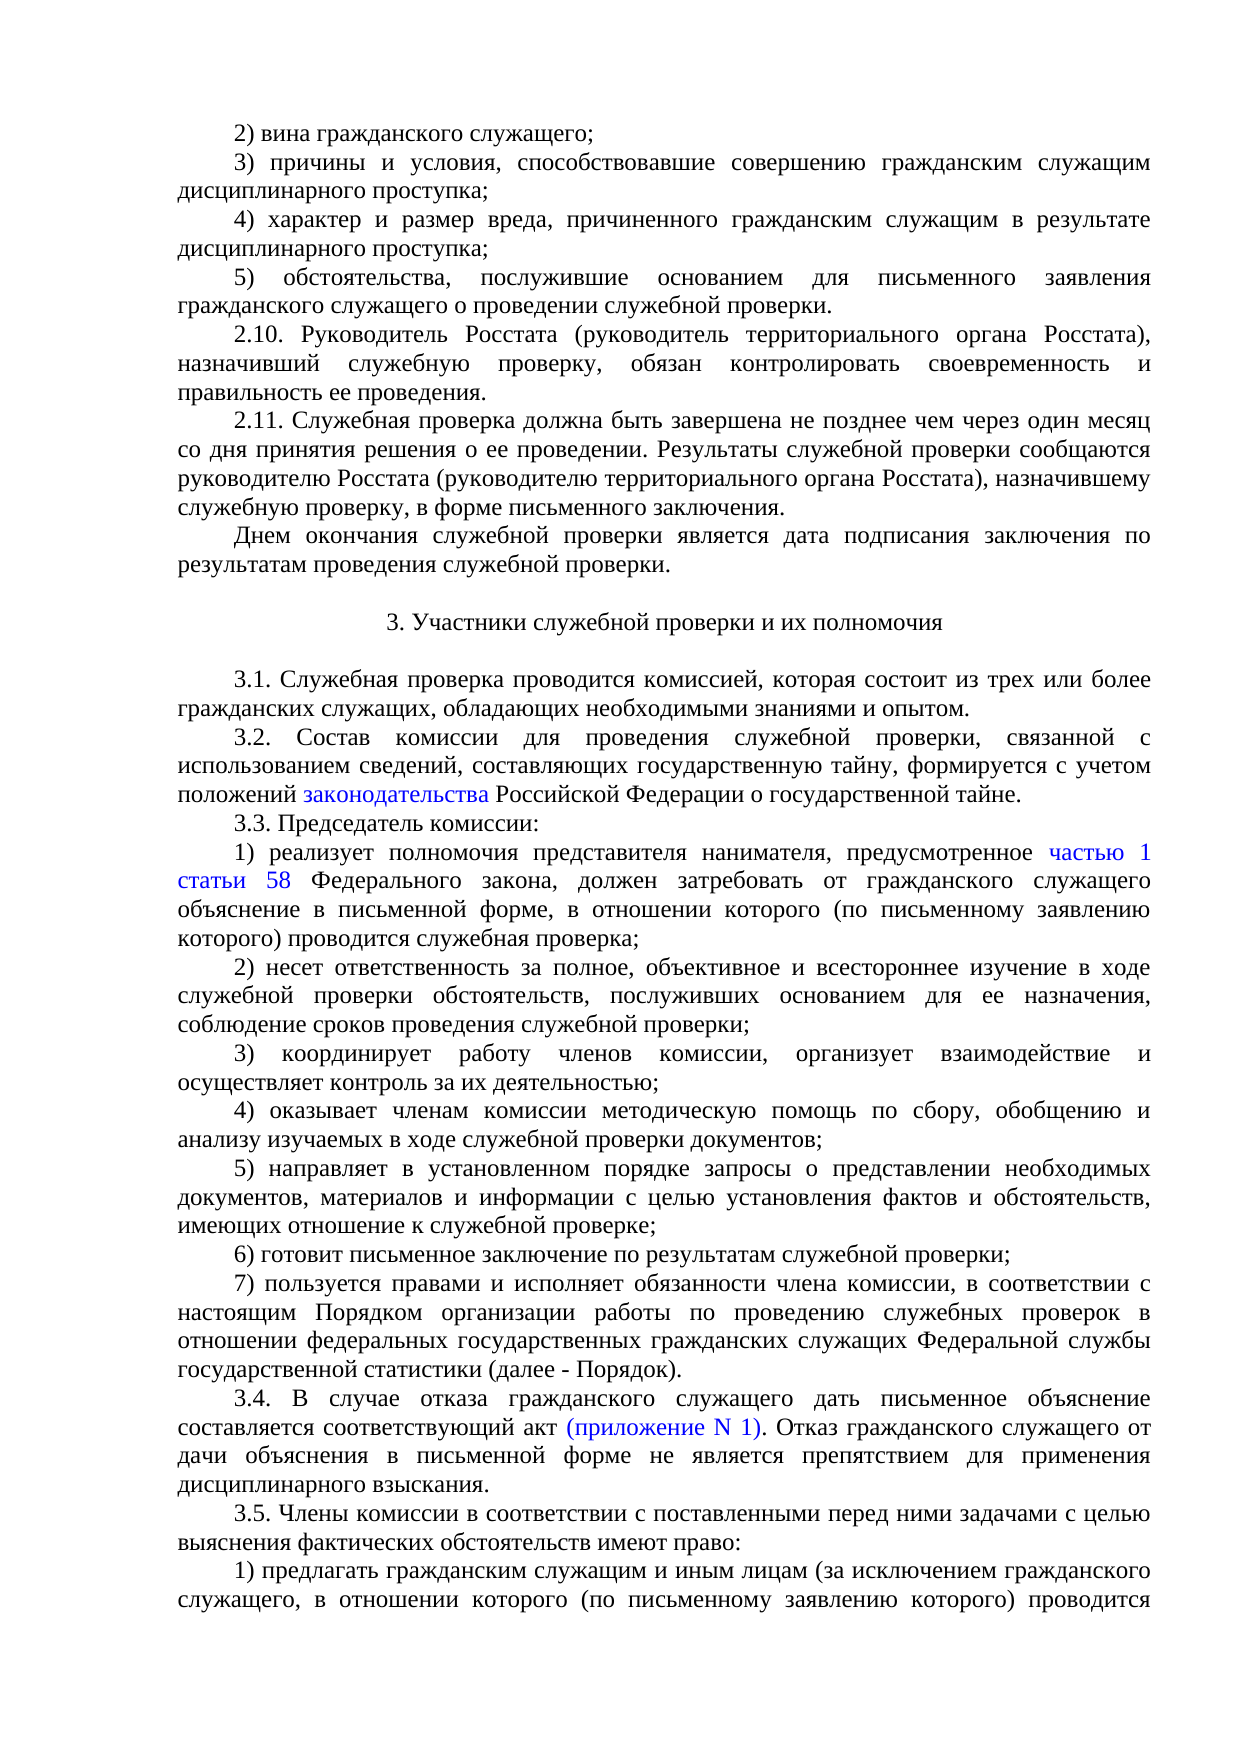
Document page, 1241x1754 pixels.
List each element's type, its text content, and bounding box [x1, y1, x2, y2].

text 2) несет ответственность за полное, объективное и всестороннее изучение в ходе служебной проверки обстоятельств, послуживших основанием для ее назначения, соблюдение сроков проведения служебной проверки; [177, 952, 1152, 1038]
text 4) оказывает членам комиссии методическую помощь по сбору, обобщению и анализу изучаемых в ходе служебной проверки документов; [177, 1096, 1152, 1153]
text 3.2. Состав комиссии для проведения служебной проверки, связанной с использованием сведений, составляющих государственную тайну, формируется с учетом положений законодательства Российской Федерации о государственной тайне. [177, 722, 1152, 808]
text 3.1. Служебная проверка проводится комиссией, которая состоит из трех или более гражданских служащих, обладающих необходимыми знаниями и опытом. [177, 664, 1152, 722]
text 2.10. Руководитель Росстата (руководитель территориального органа Росстата), назначивший служебную проверку, обязан контролировать своевременность и правильность ее проведения. [177, 319, 1152, 406]
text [177, 1556, 1152, 1613]
text 4) характер и размер вреда, причиненного гражданским служащим в результате дисциплинарного проступка; [177, 204, 1152, 262]
text 3.5. Члены комиссии в соответствии с поставленными перед ними задачами с целью выяснения фактических обстоятельств имеют право: [177, 1498, 1152, 1556]
text 6) готовит письменное заключение по результатам служебной проверки; [177, 1239, 1152, 1268]
text 1) реализует полномочия представителя нанимателя, предусмотренное частью 1 статьи 58 Федерального закона, должен затребовать от гражданского служащего объяснение в письменной форме, в отношении которого (по письменному заявлению которого) проводится служебная проверка; [177, 837, 1152, 952]
text 2) вина гражданского служащего; [177, 118, 1152, 147]
text 5) обстоятельства, послужившие основанием для письменного заявления гражданского служащего о проведении служебной проверки. [177, 262, 1152, 319]
text 3.4. В случае отказа гражданского служащего дать письменное объяснение составляется соответствующий акт (приложение N 1). Отказ гражданского служащего от дачи объяснения в письменной форме не является препятствием для применения дисциплинарного взыскания. [177, 1383, 1152, 1498]
text Днем окончания служебной проверки является дата подписания заключения по результатам проведения служебной проверки. [177, 521, 1152, 578]
text 5) направляет в установленном порядке запросы о представлении необходимых документов, материалов и информации с целью установления фактов и обстоятельств, имеющих отношение к служебной проверке; [177, 1153, 1152, 1239]
text 3. Участники служебной проверки и их полномочия [177, 607, 1152, 636]
text 2.11. Служебная проверка должна быть завершена не позднее чем через один месяц со дня принятия решения о ее проведении. Результаты служебной проверки сообщаются руководителю Росстата (руководителю территориального органа Росстата), назначившему служебную проверку, в форме письменного заключения. [177, 406, 1152, 521]
text 3.3. Председатель комиссии: [177, 808, 1152, 837]
text 3) координирует работу членов комиссии, организует взаимодействие и осуществляет контроль за их деятельностью; [177, 1038, 1152, 1096]
text 7) пользуется правами и исполняет обязанности члена комиссии, в соответствии с настоящим Порядком организации работы по проведению служебных проверок в отношении федеральных государственных гражданских служащих Федеральной службы государственной статистики (далее - Порядок). [177, 1268, 1152, 1383]
text 3) причины и условия, способствовавшие совершению гражданским служащим дисциплинарного проступка; [177, 147, 1152, 204]
